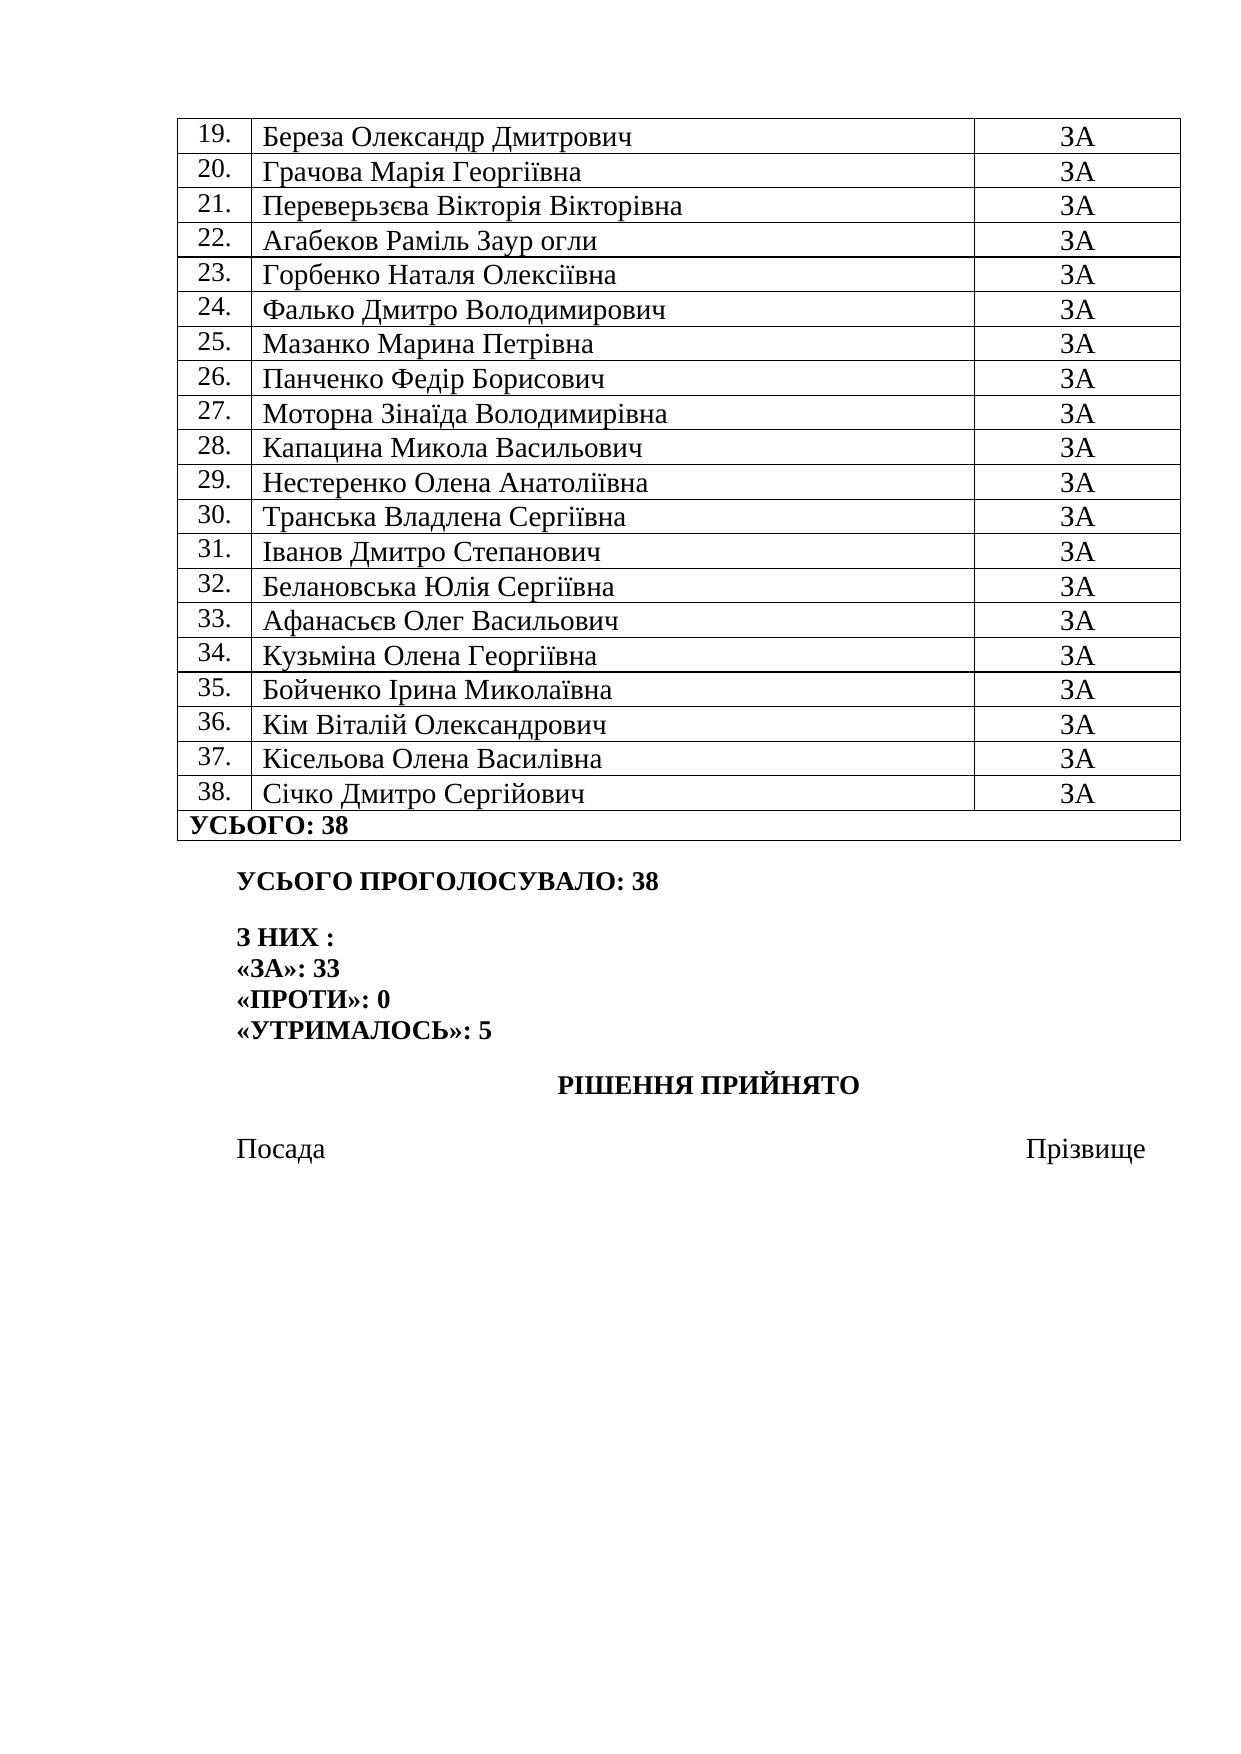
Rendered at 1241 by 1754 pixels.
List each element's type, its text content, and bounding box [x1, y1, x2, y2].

table_cell Береза Олександр Дмитрович [252, 119, 974, 153]
table_cell ЗА [975, 569, 1180, 602]
table_cell 31. [178, 534, 251, 568]
table_cell 22. [178, 223, 251, 256]
table_cell Афанасьєв Олег Васильович [252, 603, 974, 637]
table_cell Капацина Микола Васильович [252, 430, 974, 464]
table_cell 33. [178, 603, 251, 637]
table_cell ЗА [975, 673, 1180, 706]
table_cell 38. [178, 776, 251, 810]
table_cell ЗА [975, 465, 1180, 498]
table_cell 20. [178, 154, 251, 187]
table_cell Нестеренко Олена Анатоліївна [252, 465, 974, 498]
table_cell Фалько Дмитро Володимирович [252, 292, 974, 326]
text «ЗА»: 33 [177, 952, 1181, 983]
table_cell Бойченко Ірина Миколаївна [252, 673, 974, 706]
table_cell 32. [178, 569, 251, 602]
table_cell Переверьзєва Вікторія Вікторівна [252, 188, 974, 222]
table_cell Моторна Зінаїда Володимирівна [252, 396, 974, 429]
table_cell 28. [178, 430, 251, 464]
table_cell ЗА [975, 534, 1180, 568]
table_cell Кісельова Олена Василівна [252, 742, 974, 775]
table_cell Грачова Марія Георгіївна [252, 154, 974, 187]
table_cell 25. [178, 327, 251, 360]
table_cell 21. [178, 188, 251, 222]
table_cell ЗА [975, 258, 1180, 291]
text УСЬОГО ПРОГОЛОСУВАЛО: 38 [177, 866, 1181, 897]
table_cell Кузьміна Олена Георгіївна [252, 638, 974, 671]
table_cell Агабеков Раміль Заур огли [252, 223, 974, 256]
table_cell 34. [178, 638, 251, 671]
table_cell 27. [178, 396, 251, 429]
table_cell Горбенко Наталя Олексіївна [252, 258, 974, 291]
table_cell 24. [178, 292, 251, 326]
table_cell Мазанко Марина Петрівна [252, 327, 974, 360]
table_cell ЗА [975, 430, 1180, 464]
table_cell ЗА [975, 603, 1180, 637]
table_cell ЗА [975, 223, 1180, 256]
table_cell ЗА [975, 638, 1180, 671]
table_cell Транська Владлена Сергіївна [252, 500, 974, 533]
table_cell 35. [178, 673, 251, 706]
table_cell Іванов Дмитро Степанович [252, 534, 974, 568]
text З НИХ : [177, 921, 1181, 952]
table_cell ЗА [975, 707, 1180, 741]
table_cell ЗА [975, 361, 1180, 395]
table_cell 23. [178, 258, 251, 291]
table_cell ЗА [975, 119, 1180, 153]
text «УТРИМАЛОСЬ»: 5 [177, 1014, 1181, 1045]
table_cell ЗА [975, 154, 1180, 187]
table_cell Кім Віталій Олександрович [252, 707, 974, 741]
table_cell Панченко Федір Борисович [252, 361, 974, 395]
table_cell ЗА [975, 188, 1180, 222]
text «ПРОТИ»: 0 [177, 983, 1181, 1014]
table_cell 30. [178, 500, 251, 533]
table_cell ЗА [975, 500, 1180, 533]
table_cell ЗА [975, 292, 1180, 326]
table_cell Белановська Юлія Сергіївна [252, 569, 974, 602]
text РІШЕННЯ ПРИЙНЯТО [177, 1069, 1181, 1101]
table_cell 36. [178, 707, 251, 741]
table_cell ЗА [975, 327, 1180, 360]
table_cell ЗА [975, 396, 1180, 429]
table_cell Січко Дмитро Сергійович [252, 776, 974, 810]
table_cell 26. [178, 361, 251, 395]
table_cell 19. [178, 119, 251, 153]
text Посада Прізвище [177, 1132, 1181, 1165]
table_cell УСЬОГО: 38 [178, 811, 1180, 840]
table_cell 37. [178, 742, 251, 775]
table_cell ЗА [975, 742, 1180, 775]
table_cell 29. [178, 465, 251, 498]
table_cell ЗА [975, 776, 1180, 810]
